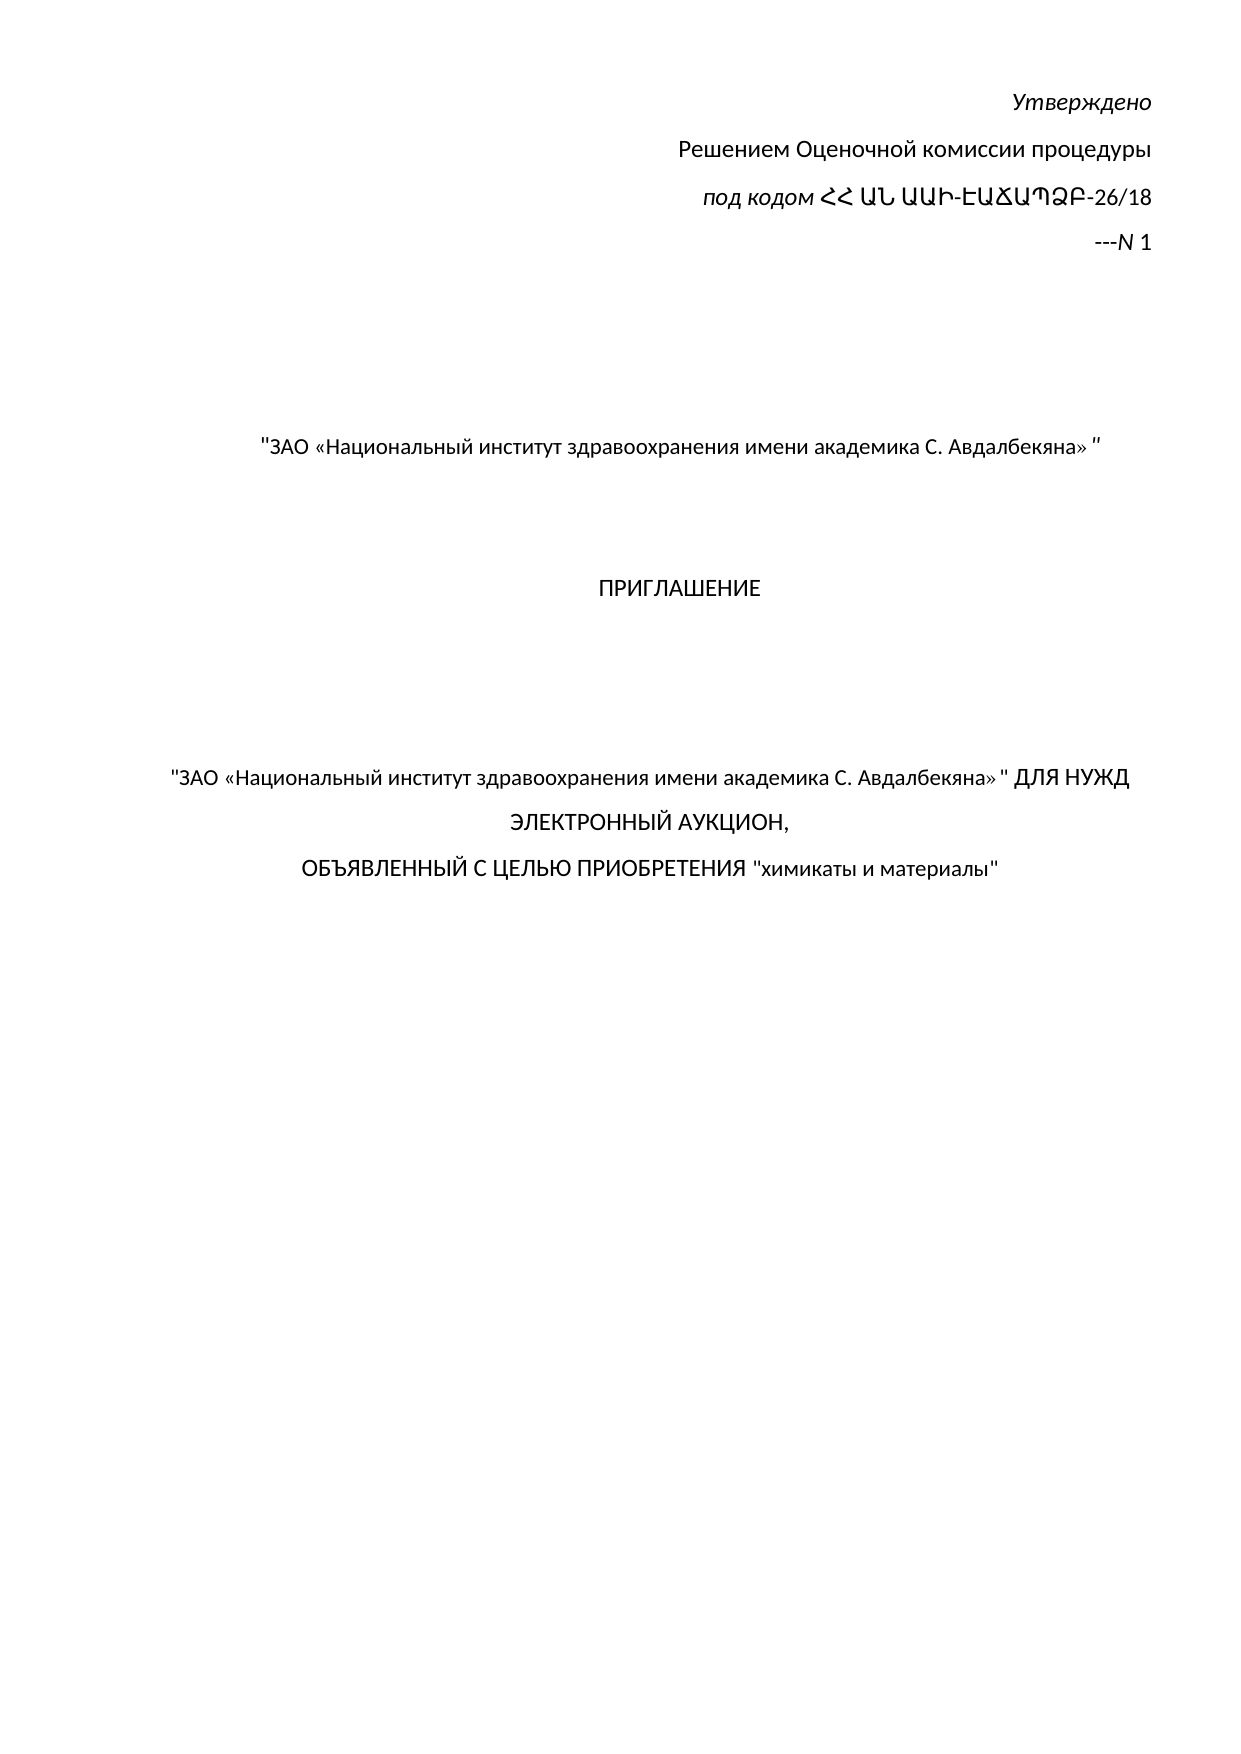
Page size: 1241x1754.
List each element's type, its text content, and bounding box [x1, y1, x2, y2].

text Решением Оценочной комиссии процедуры [148, 134, 1152, 164]
text "ЗАО «Национальный институт здравоохранения имени академика С. Авдалбекяна" [148, 431, 1152, 461]
text под кодом ՀՀ ԱՆ ԱԱԻ-ԷԱՃԱՊՁԲ-26/18 ---N 1 [148, 181, 1152, 257]
text Утверждено [148, 86, 1152, 117]
text ПРИГЛАШЕНИЕ [148, 572, 1152, 603]
text ОБЪЯВЛЕННЫЙ С ЦЕЛЬЮ ПРИОБРЕТЕНИЯ "химикаты и материалы" [148, 852, 1152, 883]
text "ЗАО «Национальный институт здравоохранения имени академика С. Авдалбекяна" ДЛЯ НУЖД ЭЛЕКТРОННЫЙ АУКЦИОН, [148, 761, 1152, 837]
